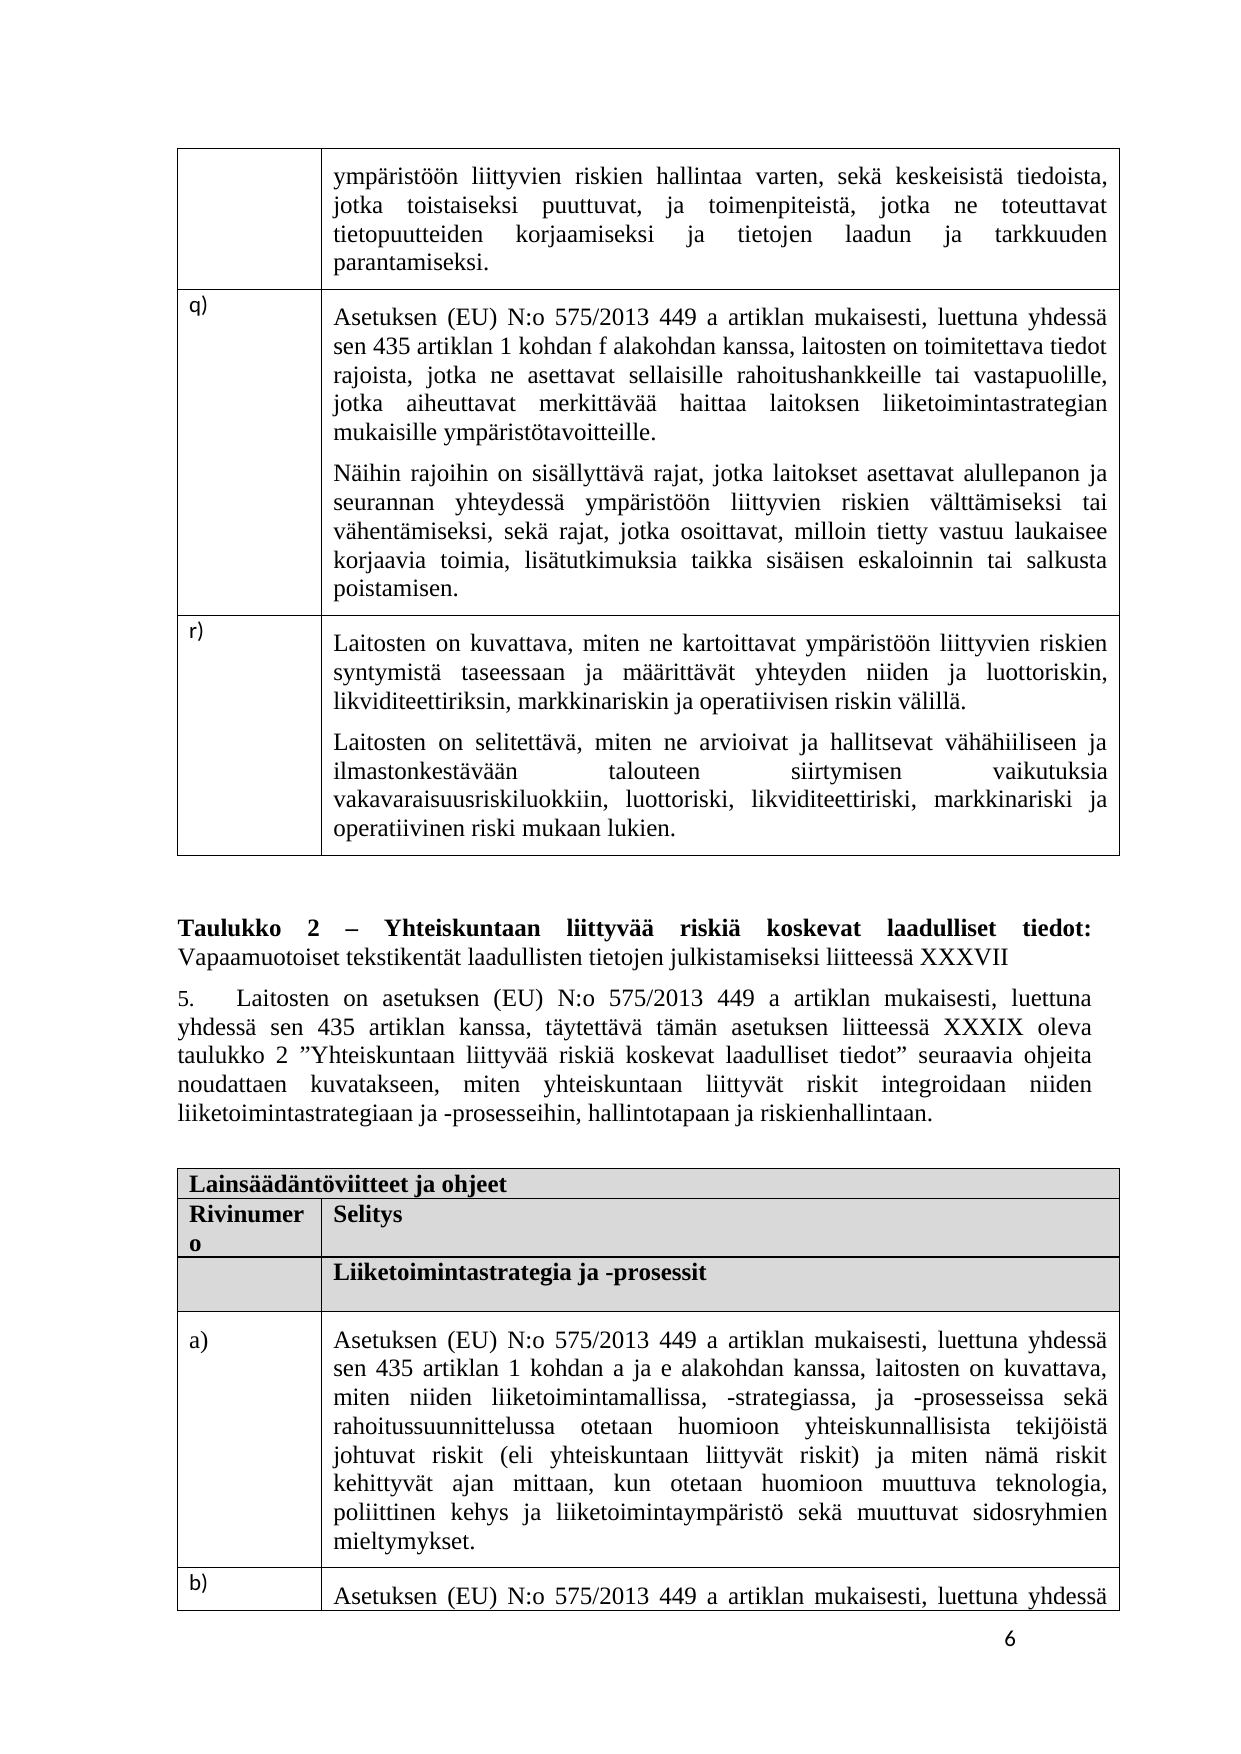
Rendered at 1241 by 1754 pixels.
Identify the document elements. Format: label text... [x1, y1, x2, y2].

table_cell a) [178, 1312, 321, 1567]
table_cell Asetuksen (EU) N:o 575/2013 449 a artiklan mukaisesti, luettuna yhdessä sen 435 artiklan 1 kohdan f alakohdan kanssa, laitosten on toimitettava tiedot rajoista, jotka ne asettavat sellaisille rahoitushankkeille tai vastapuolille, jotka aiheuttavat merkittävää haittaa laitoksen liiketoimintastrategian mukaisille ympäristötavoitteille. Näihin rajoihin on sisällyttävä rajat, jotka laitokset asettavat alullepanon ja seurannan yhteydessä ympäristöön liittyvien riskien välttämiseksi tai vähentämiseksi, sekä rajat, jotka osoittavat, milloin tietty vastuu laukaisee korjaavia toimia, lisätutkimuksia taikka sisäisen eskaloinnin tai salkusta poistamisen. [322, 290, 1119, 615]
text Taulukko 2 – Yhteiskuntaan liittyvää riskiä koskevat laadulliset tiedot: Vapaamuotoiset tekstikentät laadullisten tietojen julkistamiseksi liitteessä XXXVII [177, 913, 1092, 971]
table_cell q) [178, 290, 321, 615]
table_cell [322, 149, 1119, 289]
table_cell b) [178, 1568, 321, 1609]
list Laitosten on asetuksen (EU) N:o 575/2013 449 a artiklan mukaisesti, luettuna yhdessä sen 435 artiklan kanssa, täytettävä tämän asetuksen liitteessä XXXIX oleva taulukko 2 ”Yhteiskuntaan liittyvää riskiä koskevat laadulliset tiedot” seuraavia ohjeita noudattaen kuvatakseen, miten yhteiskuntaan liittyvät riskit integroidaan niiden liiketoimintastrategiaan ja -prosesseihin, hallintotapaan ja riskienhallintaan. [177, 983, 1092, 1127]
table_cell Asetuksen (EU) N:o 575/2013 449 a artiklan mukaisesti, luettuna yhdessä sen 435 artiklan 1 kohdan a ja e alakohdan kanssa, laitosten on kuvattava, miten niiden liiketoimintamallissa, -strategiassa, ja -prosesseissa sekä rahoitussuunnittelussa otetaan huomioon yhteiskunnallisista tekijöistä johtuvat riskit (eli yhteiskuntaan liittyvät riskit) ja miten nämä riskit kehittyvät ajan mittaan, kun otetaan huomioon muuttuva teknologia, poliittinen kehys ja liiketoimintaympäristö sekä muuttuvat sidosryhmien mieltymykset. [322, 1312, 1119, 1567]
table_cell p) [178, 149, 321, 289]
table_cell Laitosten on kuvattava, miten ne kartoittavat ympäristöön liittyvien riskien syntymistä taseessaan ja määrittävät yhteyden niiden ja luottoriskin, likviditeettiriksin, markkinariskin ja operatiivisen riskin välillä. Laitosten on selitettävä, miten ne arvioivat ja hallitsevat vähähiiliseen ja ilmastonkestävään talouteen siirtymisen vaikutuksia vakavaraisuusriskiluokkiin, luottoriski, likviditeettiriski, markkinariski ja operatiivinen riski mukaan lukien. [322, 616, 1119, 854]
table_cell Rivinumero [178, 1199, 321, 1256]
table_cell [178, 1258, 321, 1311]
table_cell Selitys [322, 1199, 1119, 1256]
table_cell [322, 1568, 1119, 1609]
table_header Lainsäädäntöviitteet ja ohjeet [178, 1169, 1119, 1198]
table_cell r) [178, 616, 321, 854]
table_cell Liiketoimintastrategia ja -prosessit [322, 1258, 1119, 1311]
